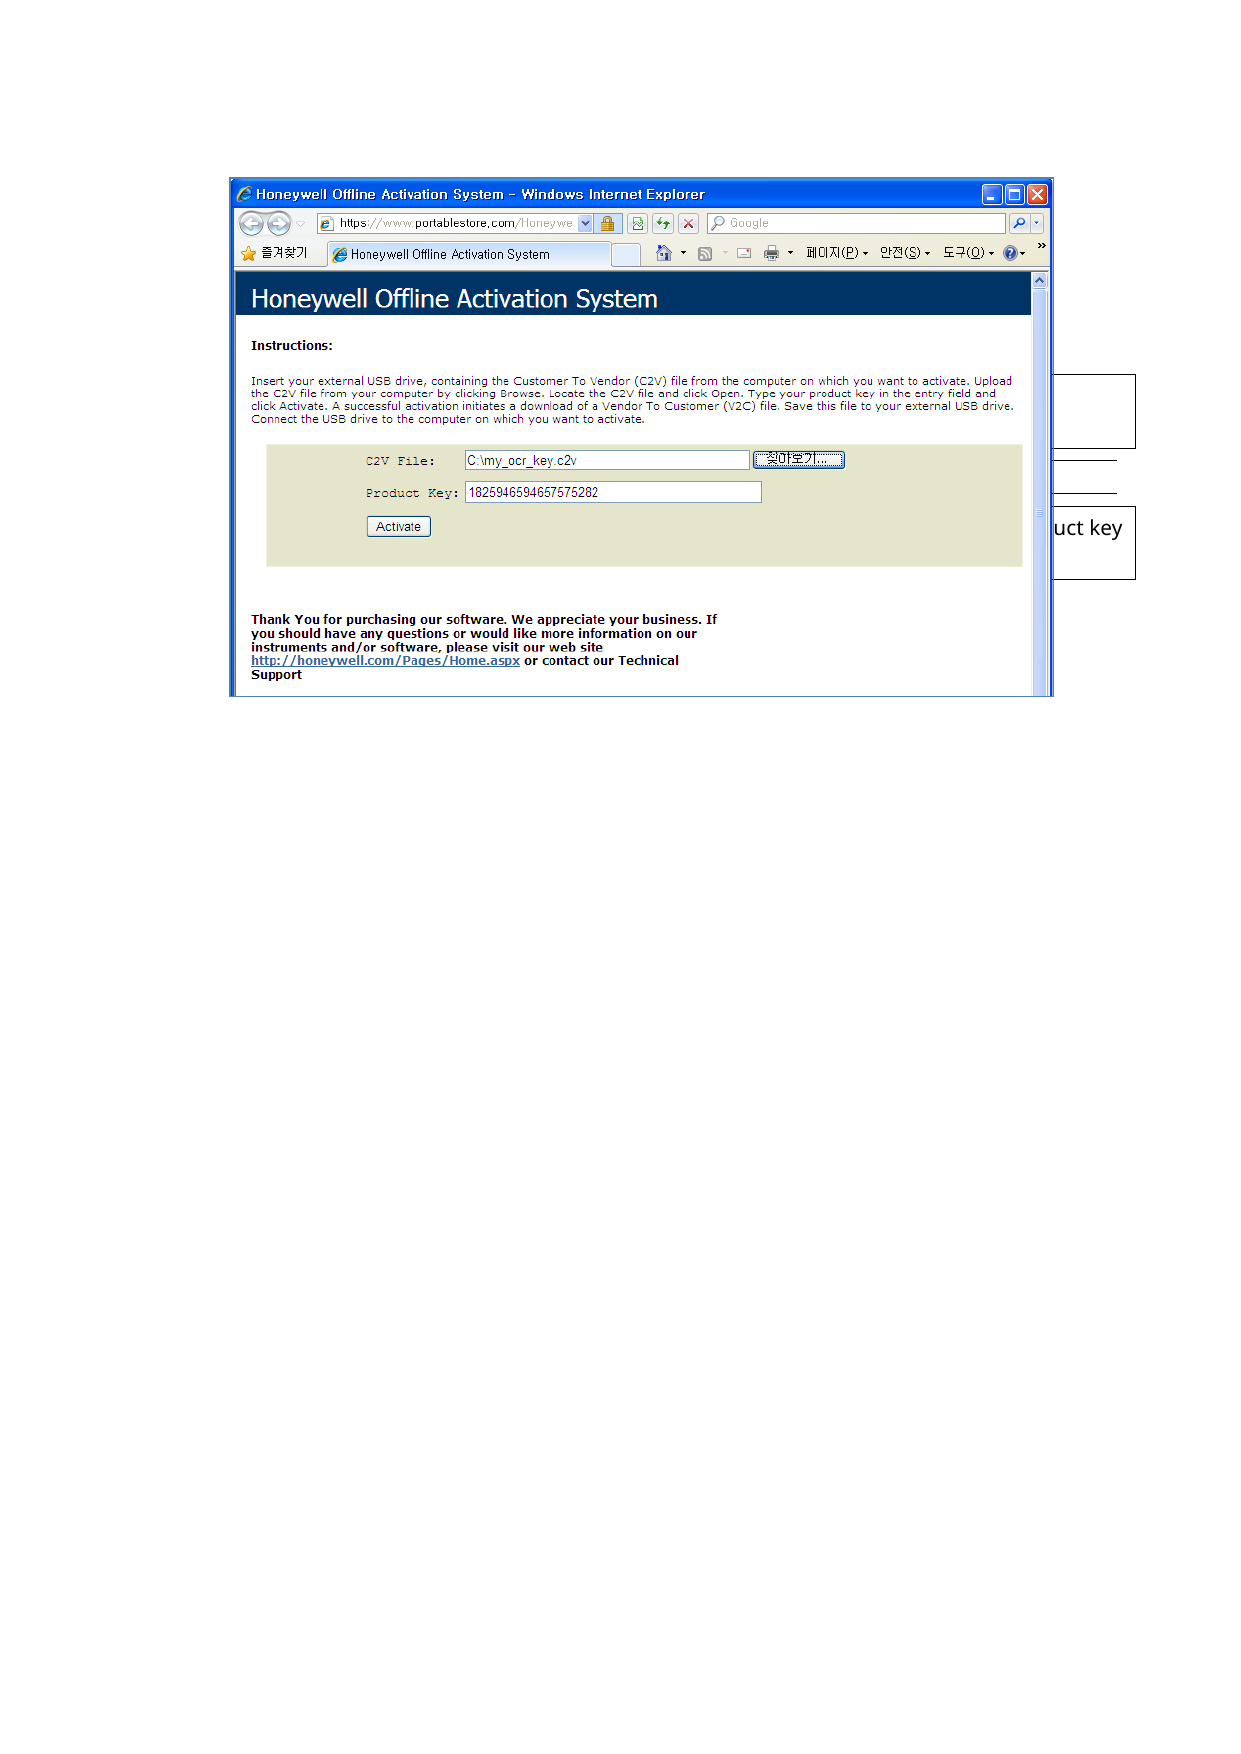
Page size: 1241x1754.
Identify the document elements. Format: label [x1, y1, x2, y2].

picture [231, 179, 1053, 696]
